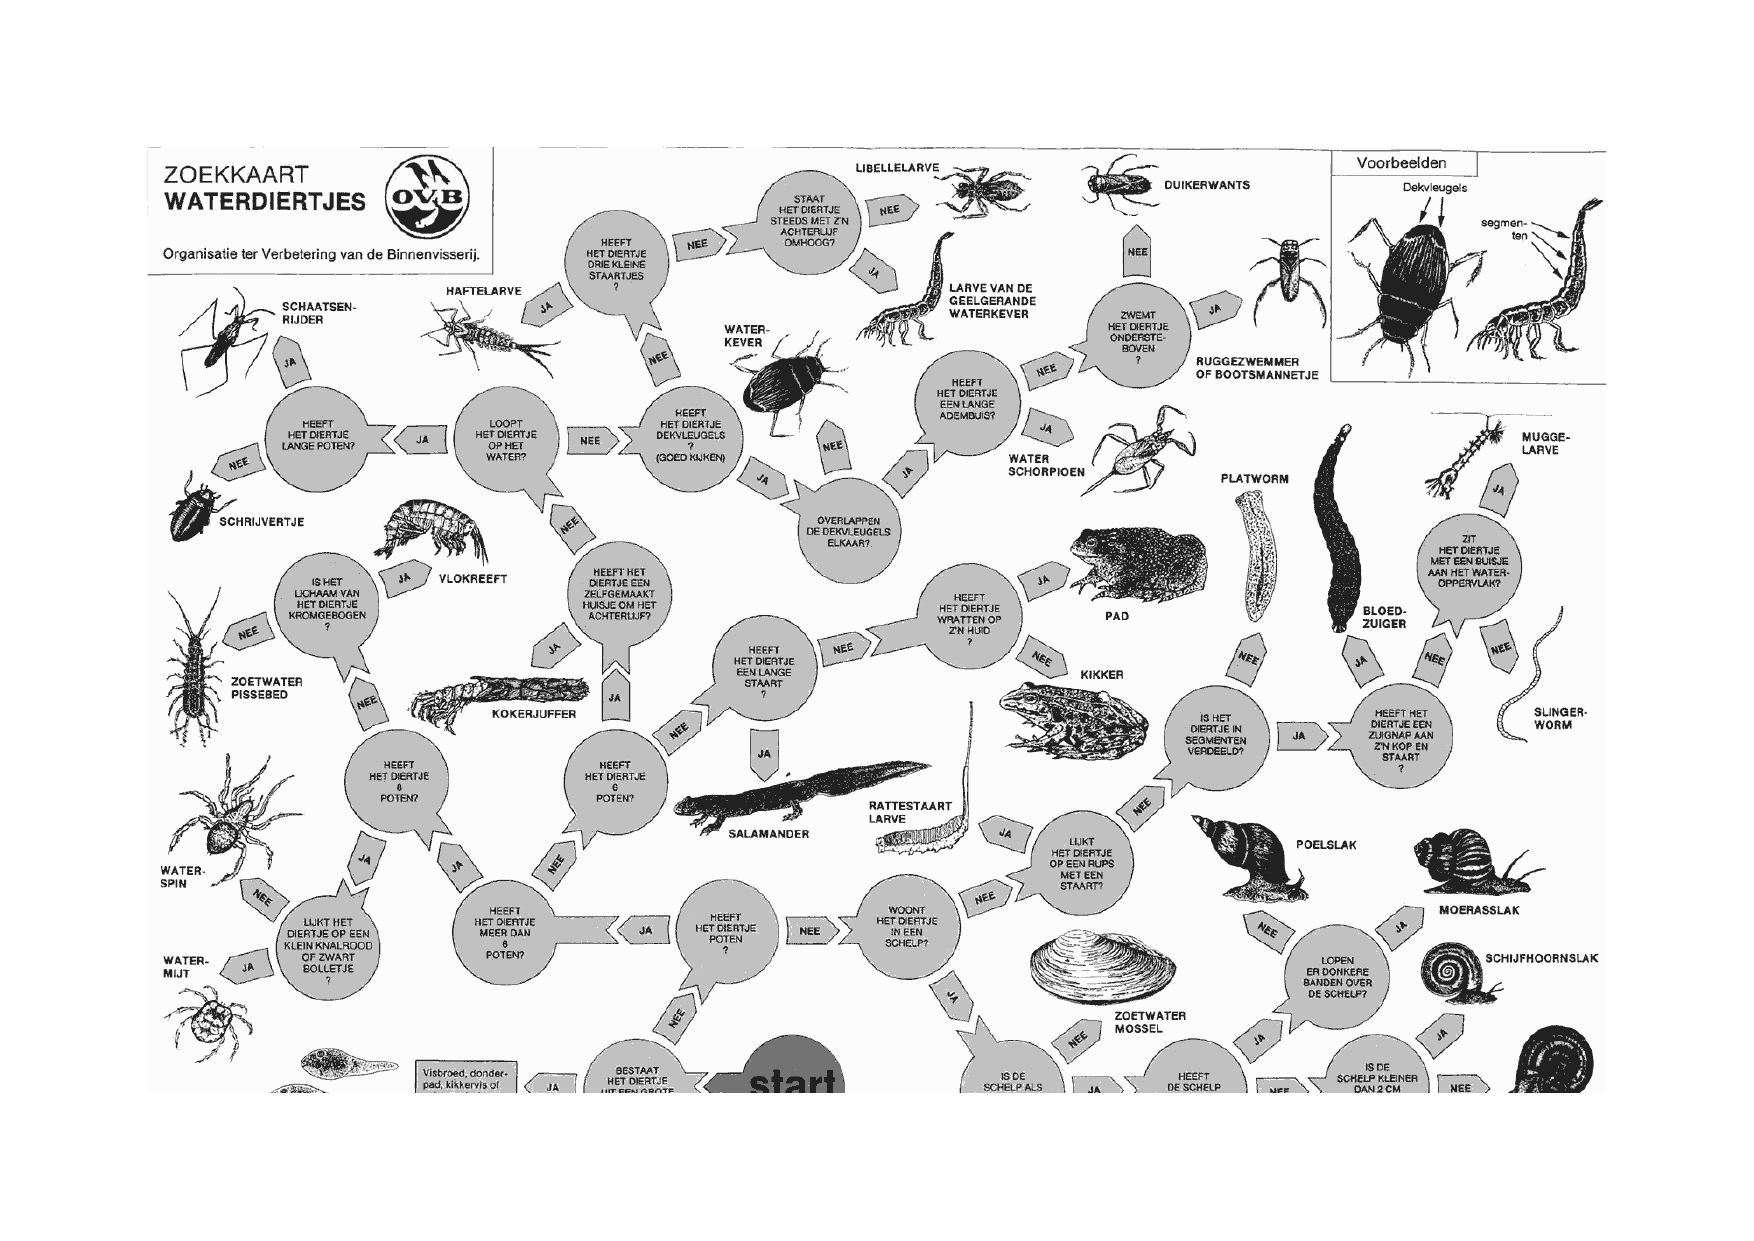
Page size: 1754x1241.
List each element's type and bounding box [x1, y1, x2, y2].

picture [147, 147, 1607, 1093]
